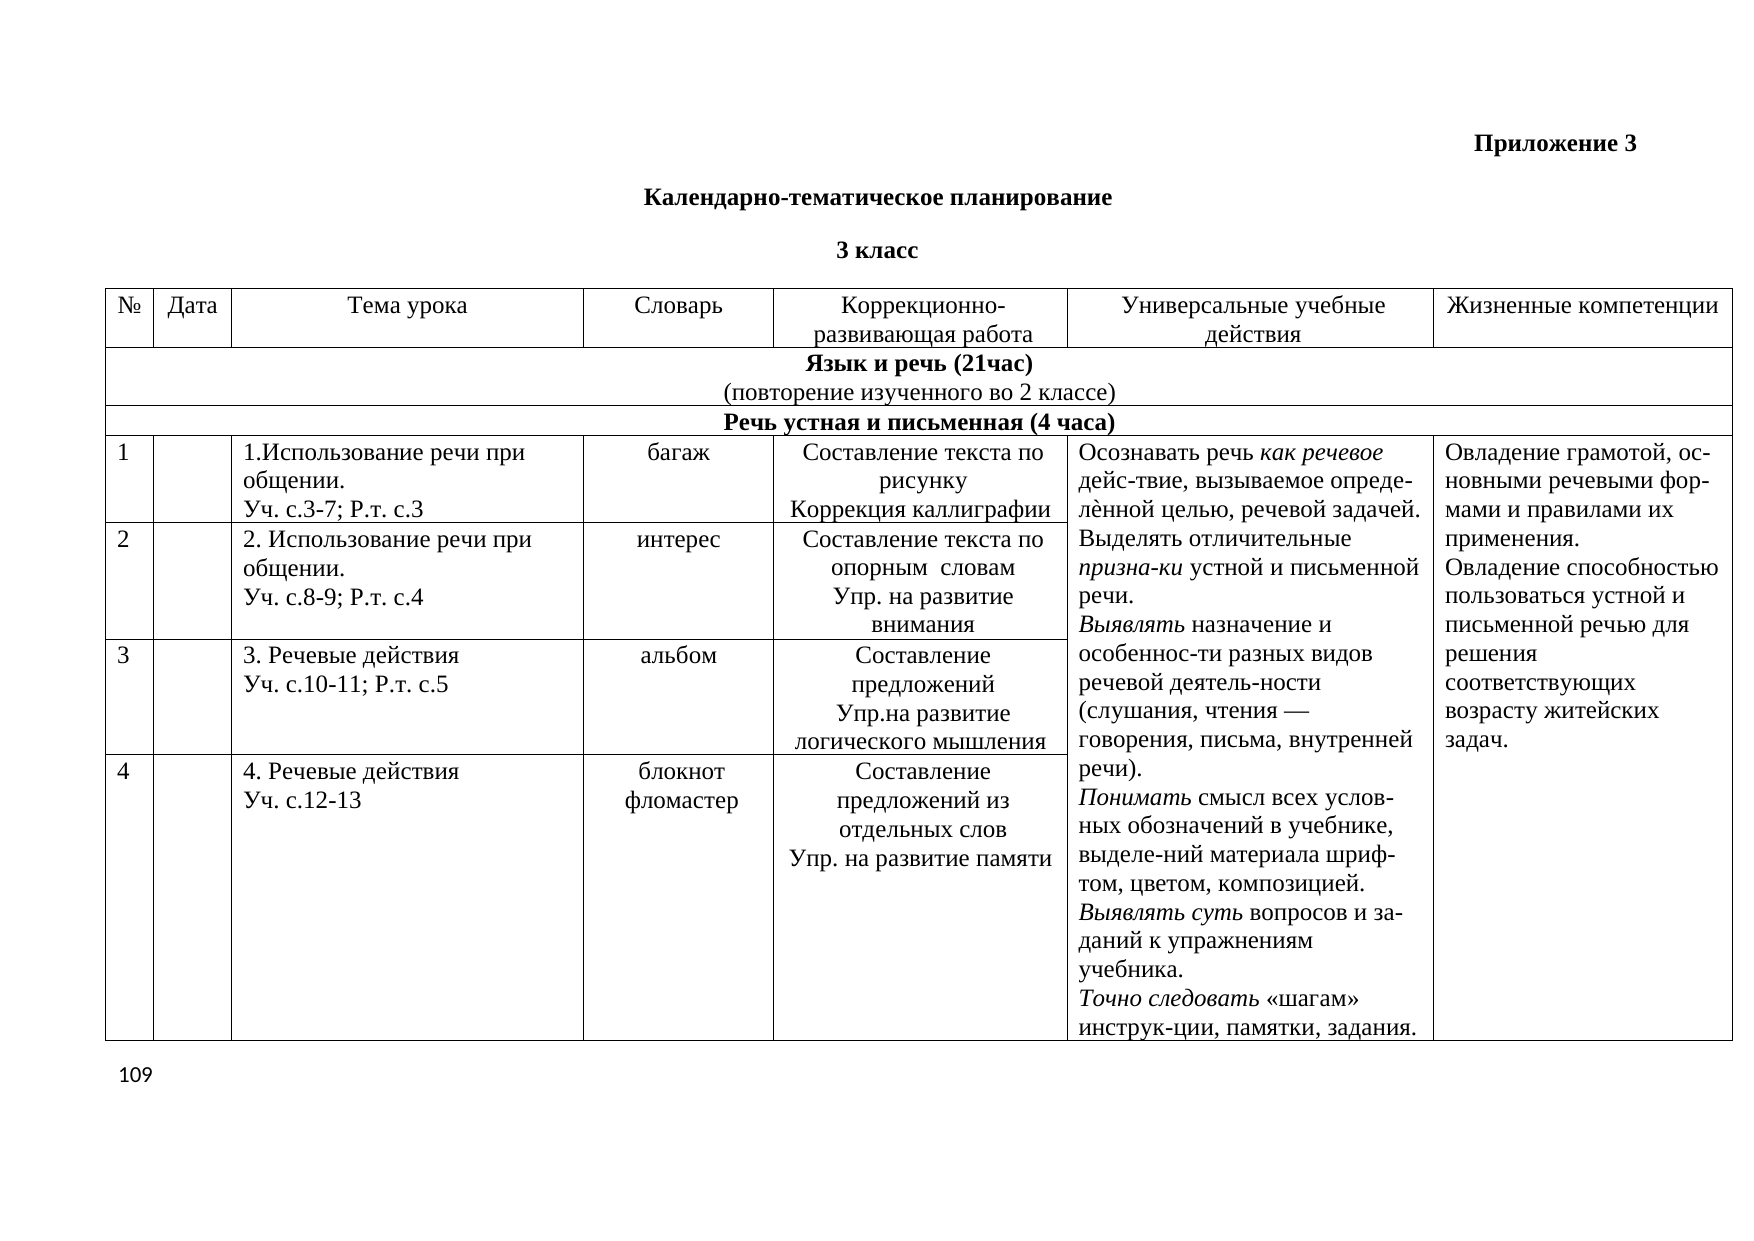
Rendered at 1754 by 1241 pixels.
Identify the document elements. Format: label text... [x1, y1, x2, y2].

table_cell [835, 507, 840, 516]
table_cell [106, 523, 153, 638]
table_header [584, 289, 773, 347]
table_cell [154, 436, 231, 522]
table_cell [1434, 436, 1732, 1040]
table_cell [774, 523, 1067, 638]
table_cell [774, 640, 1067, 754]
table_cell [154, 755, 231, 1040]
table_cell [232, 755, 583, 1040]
text 109 [118, 1060, 1736, 1088]
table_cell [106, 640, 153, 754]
text Календарно-тематическое планирование [643, 182, 1736, 211]
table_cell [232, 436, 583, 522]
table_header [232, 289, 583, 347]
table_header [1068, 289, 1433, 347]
text Приложение 3 [1474, 128, 1736, 156]
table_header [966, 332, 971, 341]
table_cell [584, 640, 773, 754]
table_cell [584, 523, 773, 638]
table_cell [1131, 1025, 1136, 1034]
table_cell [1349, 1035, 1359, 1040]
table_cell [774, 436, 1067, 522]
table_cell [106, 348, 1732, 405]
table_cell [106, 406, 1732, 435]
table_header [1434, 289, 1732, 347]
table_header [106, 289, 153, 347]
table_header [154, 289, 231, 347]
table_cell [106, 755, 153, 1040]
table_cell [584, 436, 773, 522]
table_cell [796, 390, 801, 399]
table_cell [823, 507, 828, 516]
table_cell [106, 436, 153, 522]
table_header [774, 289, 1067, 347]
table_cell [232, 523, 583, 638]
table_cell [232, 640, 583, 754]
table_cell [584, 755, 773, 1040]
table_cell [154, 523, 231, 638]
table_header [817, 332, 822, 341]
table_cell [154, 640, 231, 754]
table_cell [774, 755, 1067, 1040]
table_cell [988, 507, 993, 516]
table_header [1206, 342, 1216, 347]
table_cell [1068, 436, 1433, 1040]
text 3 класс [836, 236, 1736, 264]
